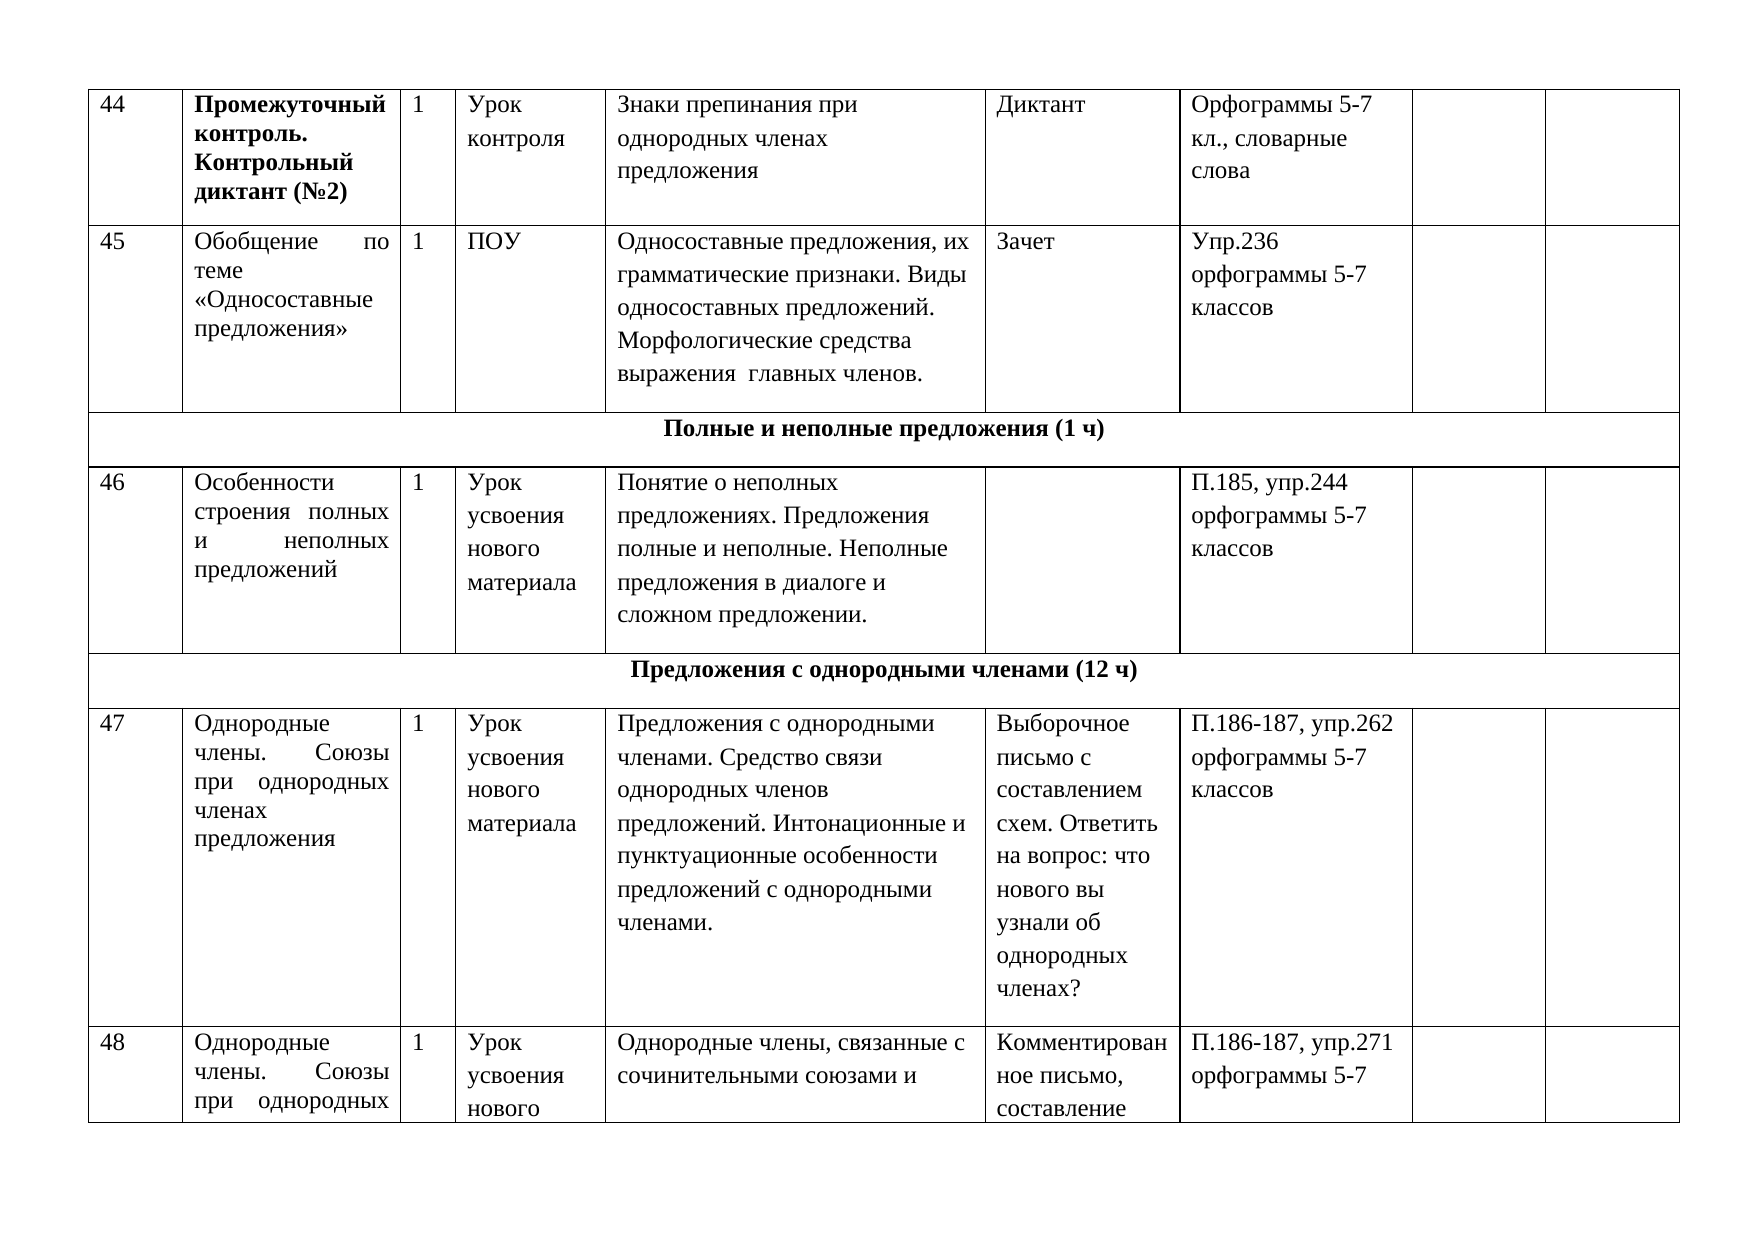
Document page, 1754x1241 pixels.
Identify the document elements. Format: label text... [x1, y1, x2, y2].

table_cell [1413, 468, 1545, 653]
table_cell Односоставные предложения, их грамматические признаки. Виды односоставных предложений. Морфологические средства выражения главных членов. [606, 226, 985, 412]
table_cell 44 [89, 90, 182, 225]
table_cell [1546, 709, 1679, 1026]
table_cell [1413, 90, 1545, 225]
table_cell Урок усвоения нового материала [456, 709, 605, 1026]
table_cell Знаки препинания при однородных членах предложения [606, 90, 985, 225]
table_cell Особенности строения полных и неполных предложений [183, 468, 400, 653]
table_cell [183, 1027, 400, 1122]
table_cell [986, 468, 1179, 653]
table_cell Понятие о неполных предложениях. Предложения полные и неполные. Неполные предложения в диалоге и сложном предложении. [606, 468, 985, 653]
table_cell Урок усвоения нового материала [456, 468, 605, 653]
table_cell Промежуточный контроль. Контрольный диктант (№2) [183, 90, 400, 225]
table_cell [1413, 709, 1545, 1026]
table_cell [1546, 226, 1679, 412]
table_cell 46 [89, 468, 182, 653]
table_cell Выборочное письмо с составлением схем. Ответить на вопрос: что нового вы узнали об однородных членах? [986, 709, 1179, 1026]
table_cell ПОУ [456, 226, 605, 412]
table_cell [606, 1027, 985, 1122]
table_cell 1 [401, 468, 455, 653]
table_cell Полные и неполные предложения (1 ч) [89, 413, 1679, 466]
table_cell Урок контроля [456, 90, 605, 225]
table_cell Упр.236 орфограммы 5-7 классов [1181, 226, 1412, 412]
table_cell Орфограммы 5-7 кл., словарные слова [1181, 90, 1412, 225]
table_cell Однородные члены. Союзы при однородных членах предложения [183, 709, 400, 1026]
table_cell П.186-187, упр.262 орфограммы 5-7 классов [1181, 709, 1412, 1026]
table_cell 1 [401, 90, 455, 225]
table_cell Обобщение по теме «Односоставные предложения» [183, 226, 400, 412]
table_cell 1 [401, 226, 455, 412]
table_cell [456, 1027, 605, 1122]
table_cell Зачет [986, 226, 1179, 412]
table_cell 45 [89, 226, 182, 412]
table_cell [1413, 226, 1545, 412]
table_cell [1546, 90, 1679, 225]
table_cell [1181, 1027, 1412, 1122]
table_cell Предложения с однородными членами (12 ч) [89, 654, 1679, 707]
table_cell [986, 1027, 1179, 1122]
table_cell 47 [89, 709, 182, 1026]
table_cell [1546, 468, 1679, 653]
table_cell 1 [401, 1027, 455, 1122]
table_cell П.185, упр.244 орфограммы 5-7 классов [1181, 468, 1412, 653]
table_cell [1413, 1027, 1545, 1122]
table_cell 1 [401, 709, 455, 1026]
table_cell Диктант [986, 90, 1179, 225]
table_cell 48 [89, 1027, 182, 1122]
table_cell Предложения с однородными членами. Средство связи однородных членов предложений. Интонационные и пунктуационные особенности предложений с однородными членами. [606, 709, 985, 1026]
table_cell [1546, 1027, 1679, 1122]
